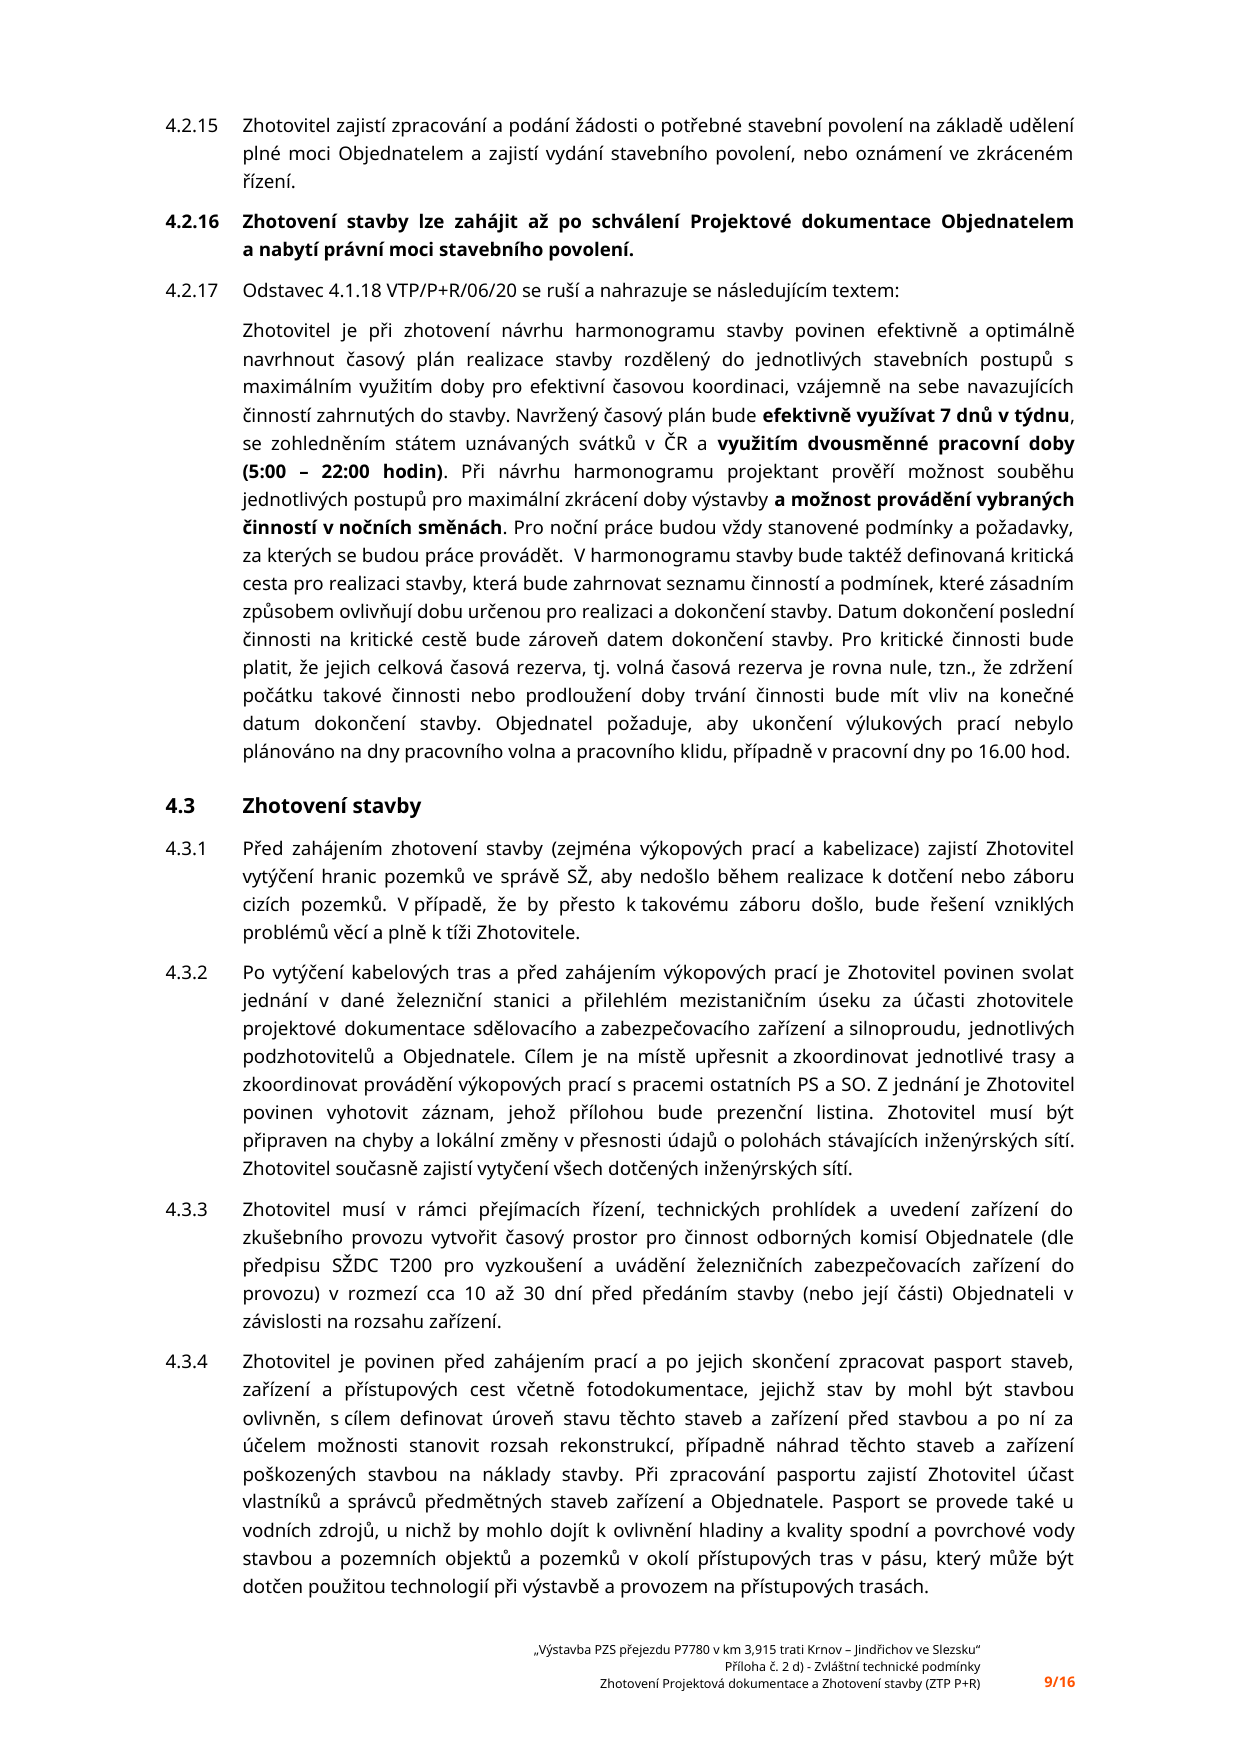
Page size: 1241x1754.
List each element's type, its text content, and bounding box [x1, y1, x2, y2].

text Zhotovení stavby lze zahájit až po schválení Projektové dokumentace Objednatelem a nabytí právní moci stavebního povolení. [165, 209, 1075, 262]
text Před zahájením zhotovení stavby (zejména výkopových prací a kabelizace) zajistí Zhotovitel vytýčení hranic pozemků ve správě SŽ, aby nedošlo během realizace k dotčení nebo záboru cizích pozemků. V případě, že by přesto k takovému záboru došlo, bude řešení vzniklých problémů věcí a plně k tíži Zhotovitele. [165, 835, 1075, 944]
text Zhotovitel je povinen před zahájením prací a po jejich skončení zpracovat pasport staveb, zařízení a přístupových cest včetně fotodokumentace, jejichž stav by mohl být stavbou ovlivněn, s cílem definovat úroveň stavu těchto staveb a zařízení před stavbou a po ní za účelem možnosti stanovit rozsah rekonstrukcí, případně náhrad těchto staveb a zařízení poškozených stavbou na náklady stavby. Při zpracování pasportu zajistí Zhotovitel účast vlastníků a správců předmětných staveb zařízení a Objednatele. Pasport se provede také u vodních zdrojů, u nichž by mohlo dojít k ovlivnění hladiny a kvality spodní a povrchové vody stavbou a pozemních objektů a pozemků v okolí přístupových tras v pásu, který může být dotčen použitou technologií při výstavbě a provozem na přístupových trasách. [165, 1349, 1075, 1598]
text Zhotovitel je při zhotovení návrhu harmonogramu stavby povinen efektivně a optimálně navrhnout časový plán realizace stavby rozdělený do jednotlivých stavebních postupů s maximálním využitím doby pro efektivní časovou koordinaci, vzájemně na sebe navazujících činností zahrnutých do stavby. Navržený časový plán bude efektivně využívat 7 dnů v týdnu, se zohledněním státem uznávaných svátků v ČR a využitím dvousměnné pracovní doby (5:00 – 22:00 hodin). Při návrhu harmonogramu projektant prověří možnost souběhu jednotlivých postupů pro maximální zkrácení doby výstavby a možnost provádění vybraných činností v nočních směnách. Pro noční práce budou vždy stanovené podmínky a požadavky, za kterých se budou práce provádět. V harmonogramu stavby bude taktéž definovaná kritická cesta pro realizaci stavby, která bude zahrnovat seznamu činností a podmínek, které zásadním způsobem ovlivňují dobu určenou pro realizaci a dokončení stavby. Datum dokončení poslední činnosti na kritické cestě bude zároveň datem dokončení stavby. Pro kritické činnosti bude platit, že jejich celková časová rezerva, tj. volná časová rezerva je rovna nule, tzn., že zdržení počátku takové činnosti nebo prodloužení doby trvání činnosti bude mít vliv na konečné datum dokončení stavby. Objednatel požaduje, aby ukončení výlukových prací nebylo plánováno na dny pracovního volna a pracovního klidu, případně v pracovní dny po 16.00 hod. [242, 318, 1075, 764]
text Po vytýčení kabelových tras a před zahájením výkopových prací je Zhotovitel povinen svolat jednání v dané železniční stanici a přilehlém mezistaničním úseku za účasti zhotovitele projektové dokumentace sdělovacího a zabezpečovacího zařízení a silnoproudu, jednotlivých podzhotovitelů a Objednatele. Cílem je na místě upřesnit a zkoordinovat jednotlivé trasy a zkoordinovat provádění výkopových prací s pracemi ostatních PS a SO. Z jednání je Zhotovitel povinen vyhotovit záznam, jehož přílohou bude prezenční listina. Zhotovitel musí být připraven na chyby a lokální změny v přesnosti údajů o polohách stávajících inženýrských sítí. Zhotovitel současně zajistí vytyčení všech dotčených inženýrských sítí. [165, 959, 1075, 1181]
text Zhotovitel zajistí zpracování a podání žádosti o potřebné stavební povolení na základě udělení plné moci Objednatelem a zajistí vydání stavebního povolení, nebo oznámení ve zkráceném řízení. [165, 112, 1075, 194]
text Odstavec 4.1.18 VTP/P+R/06/20 se ruší a nahrazuje se následujícím textem: [165, 277, 1075, 303]
text Zhotovení stavby [165, 791, 1075, 819]
text Zhotovitel musí v rámci přejímacích řízení, technických prohlídek a uvedení zařízení do zkušebního provozu vytvořit časový prostor pro činnost odborných komisí Objednatele (dle předpisu SŽDC T200 pro vyzkoušení a uvádění železničních zabezpečovacích zařízení do provozu) v rozmezí cca 10 až 30 dní před předáním stavby (nebo její části) Objednateli v závislosti na rozsahu zařízení. [165, 1196, 1075, 1334]
